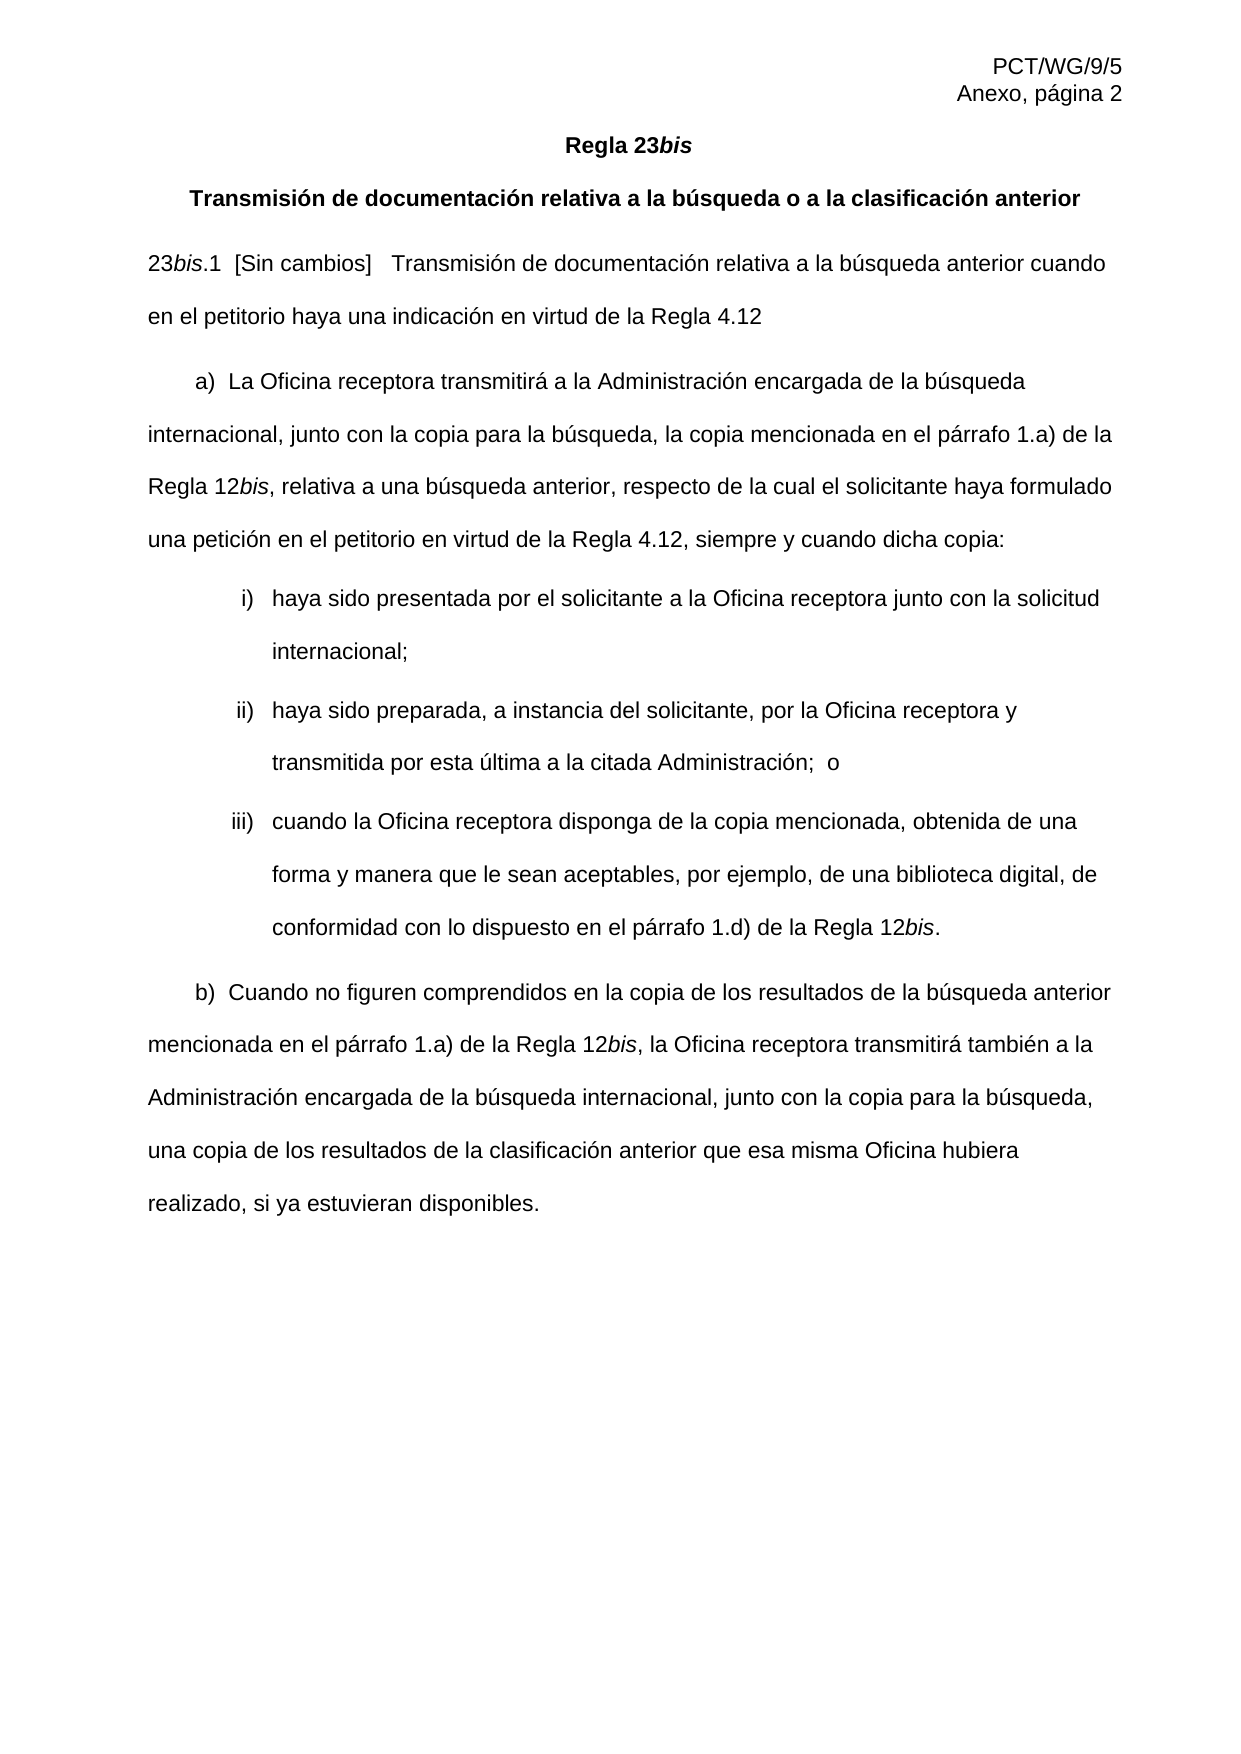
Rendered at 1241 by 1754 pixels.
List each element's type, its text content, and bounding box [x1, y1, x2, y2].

text i) haya sido presentada por el solicitante a la Oficina receptora junto con la solicitud internacional; [148, 585, 1122, 664]
text ii) haya sido preparada, a instancia del solicitante, por la Oficina receptora y transmitida por esta última a la citada Administración; o [148, 697, 1122, 776]
text Regla 23bis Transmisión de documentación relativa a la búsqueda o a la clasificación anterior [148, 132, 1122, 211]
text 23bis.1 [Sin cambios] Transmisión de documentación relativa a la búsqueda anterior cuando en el petitorio haya una indicación en virtud de la Regla 4.12 [148, 250, 1122, 329]
text iii) cuando la Oficina receptora disponga de la copia mencionada, obtenida de una forma y manera que le sean aceptables, por ejemplo, de una biblioteca digital, de conformidad con lo dispuesto en el párrafo 1.d) de la Regla 12bis. [148, 808, 1122, 940]
text b) Cuando no figuren comprendidos en la copia de los resultados de la búsqueda anterior mencionada en el párrafo 1.a) de la Regla 12bis, la Oficina receptora transmitirá también a la Administración encargada de la búsqueda internacional, junto con la copia para la búsqueda, una copia de los resultados de la clasificación anterior que esa misma Oficina hubiera realizado, si ya estuvieran disponibles. [148, 979, 1122, 1216]
text a) La Oficina receptora transmitirá a la Administración encargada de la búsqueda internacional, junto con la copia para la búsqueda, la copia mencionada en el párrafo 1.a) de la Regla 12bis, relativa a una búsqueda anterior, respecto de la cual el solicitante haya formulado una petición en el petitorio en virtud de la Regla 4.12, siempre y cuando dicha copia: [148, 368, 1122, 552]
